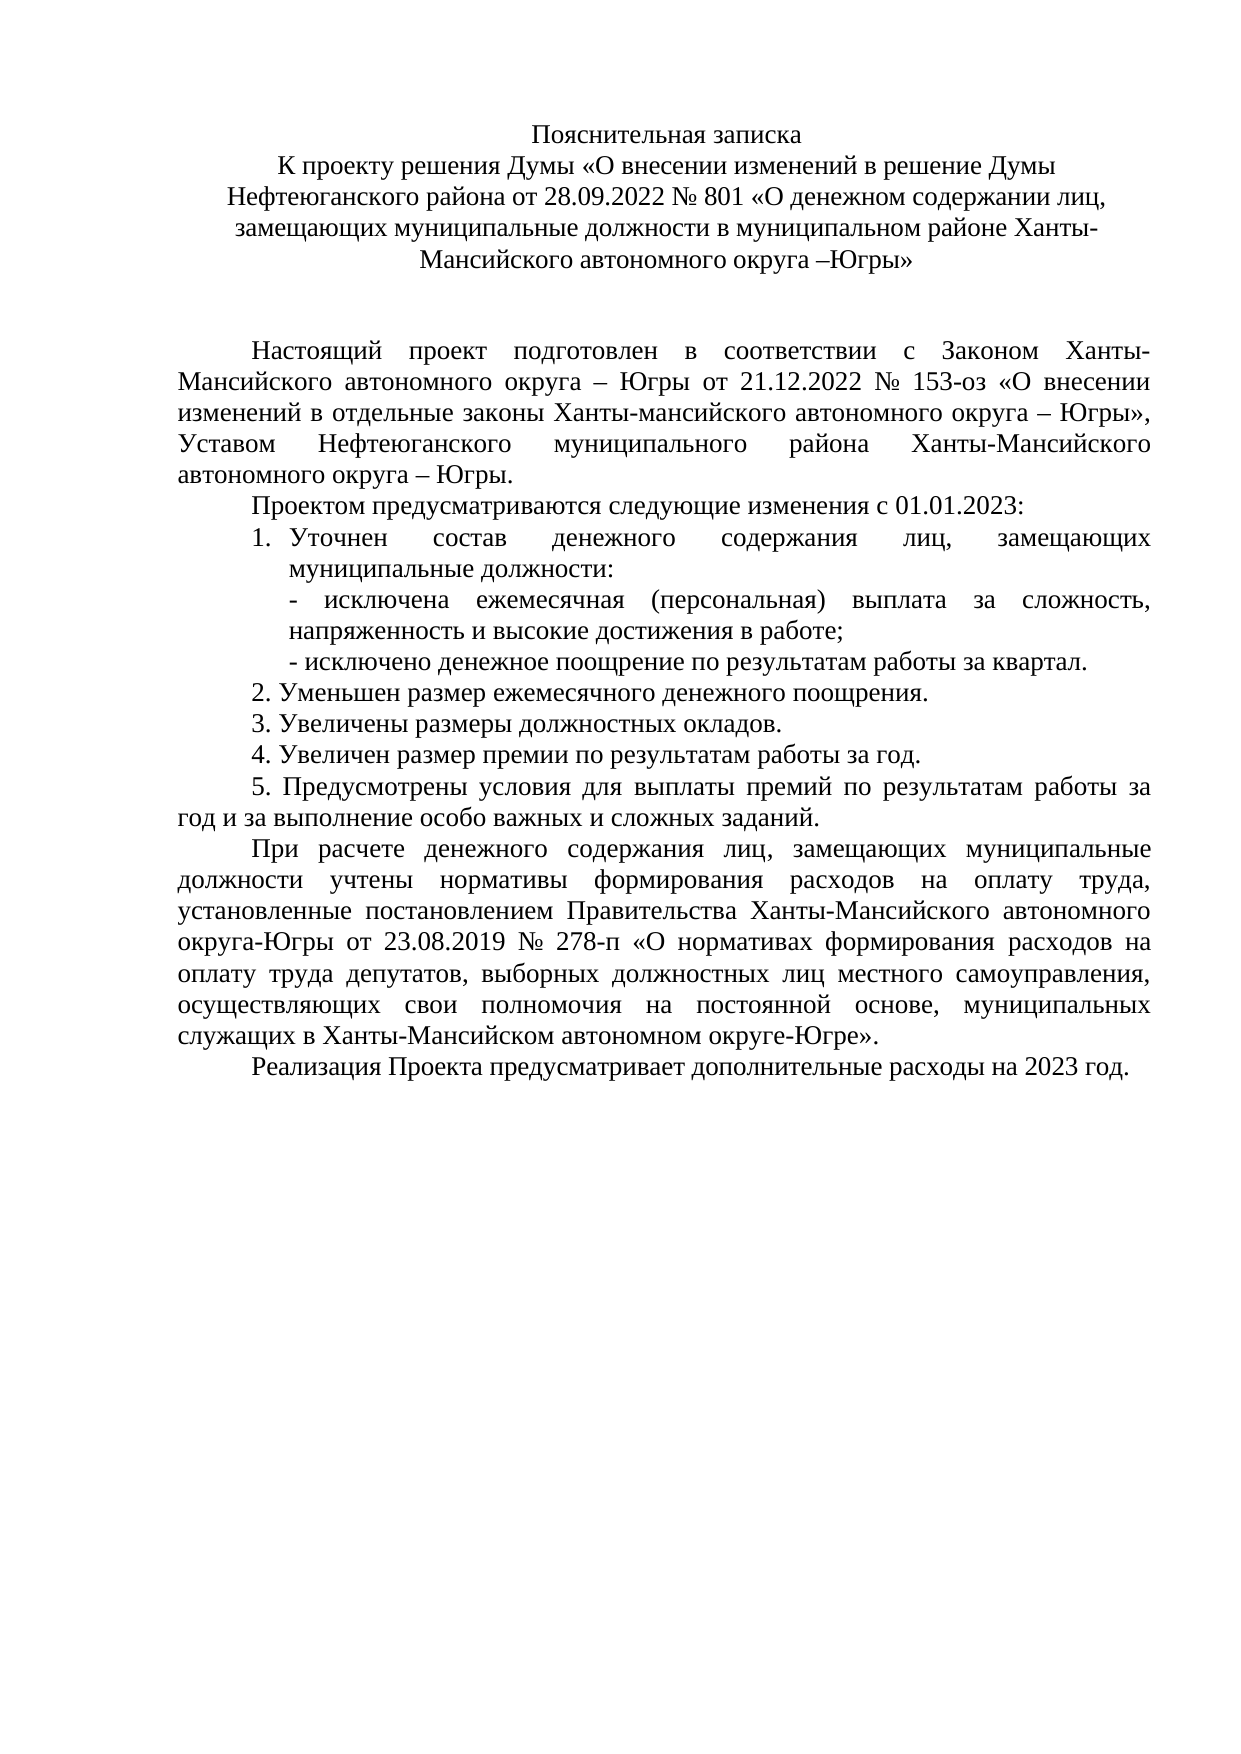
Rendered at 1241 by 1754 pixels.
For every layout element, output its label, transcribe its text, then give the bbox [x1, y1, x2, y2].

text 3. Увеличены размеры должностных окладов. [177, 707, 1152, 739]
list Уточнен состав денежного содержания лиц, замещающих муниципальные должности: [251, 521, 1152, 583]
list - исключено денежное поощрение по результатам работы за квартал. [288, 645, 1152, 676]
list - исключена ежемесячная (персональная) выплата за сложность, напряженность и высокие достижения в работе; [288, 583, 1152, 645]
text Реализация Проекта предусматривает дополнительные расходы на 2023 год. [177, 1050, 1152, 1081]
text К проекту решения Думы «О внесении изменений в решение Думы Нефтеюганского района от 28.09.2022 № 801 «О денежном содержании лиц, замещающих муниципальные должности в муниципальном районе Ханты-Мансийского автономного округа –Югры» [181, 149, 1152, 274]
text Настоящий проект подготовлен в соответствии с Законом Ханты-Мансийского автономного округа – Югры от 21.12.2022 № 153-оз «О внесении изменений в отдельные законы Ханты-мансийского автономного округа – Югры», Уставом Нефтеюганского муниципального района Ханты-Мансийского автономного округа – Югры. [177, 334, 1152, 489]
text При расчете денежного содержания лиц, замещающих муниципальные должности учтены нормативы формирования расходов на оплату труда, установленные постановлением Правительства Ханты-Мансийского автономного округа-Югры от 23.08.2019 № 278-п «О нормативах формирования расходов на оплату труда депутатов, выборных должностных лиц местного самоуправления, осуществляющих свои полномочия на постоянной основе, муниципальных служащих в Ханты-Мансийском автономном округе-Югре». [177, 832, 1152, 1050]
text Пояснительная записка [181, 118, 1152, 149]
text 5. Предусмотрены условия для выплаты премий по результатам работы за год и за выполнение особо важных и сложных заданий. [177, 770, 1152, 832]
text Проектом предусматриваются следующие изменения с 01.01.2023: [177, 489, 1152, 521]
text 2. Уменьшен размер ежемесячного денежного поощрения. [177, 676, 1152, 707]
text 4. Увеличен размер премии по результатам работы за год. [177, 739, 1152, 770]
